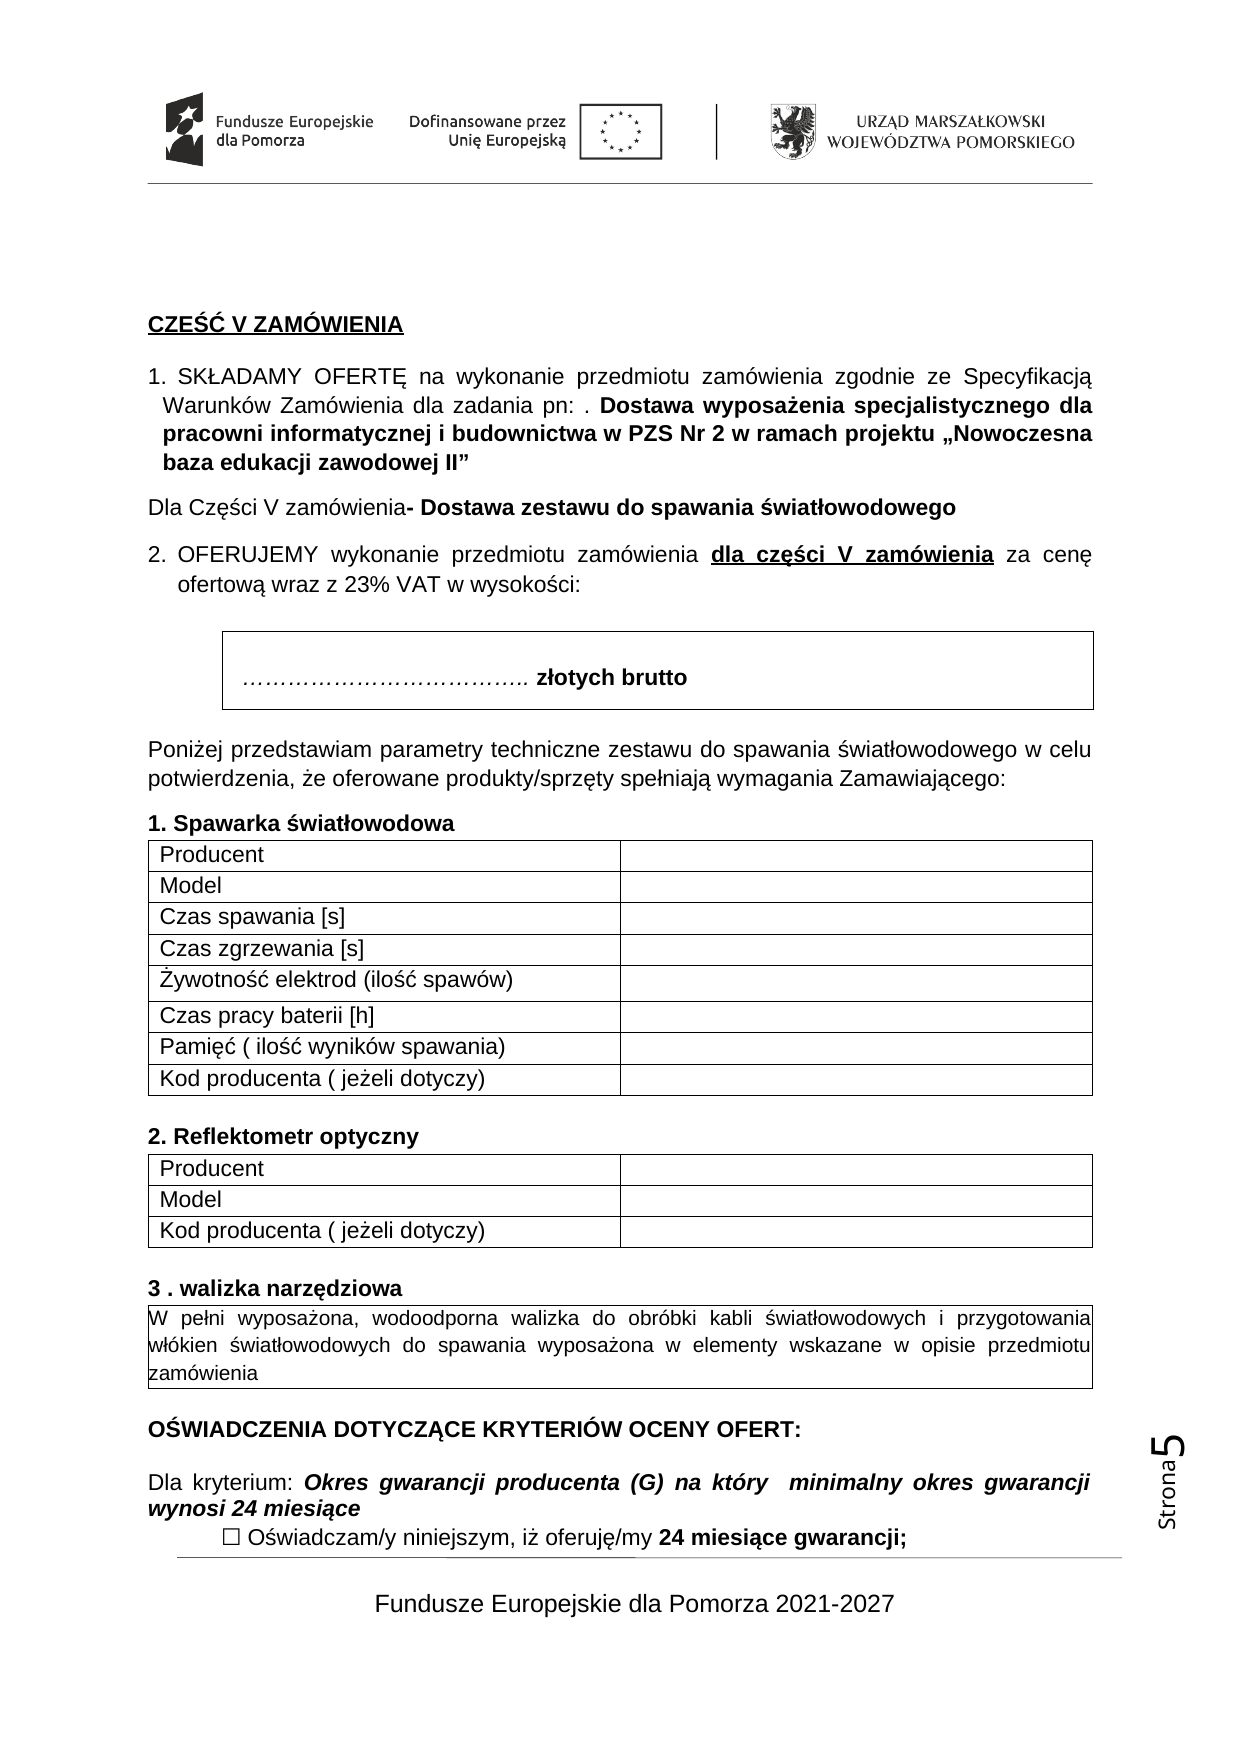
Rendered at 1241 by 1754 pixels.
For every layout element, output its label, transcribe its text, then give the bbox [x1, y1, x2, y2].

table_header [621, 1155, 1092, 1185]
table_cell Żywotność elektrod (ilość spawów) [149, 966, 620, 1001]
table_cell Pamięć ( ilość wyników spawania) [149, 1033, 620, 1063]
table_cell [621, 1217, 1092, 1247]
picture [147, 73, 1093, 183]
table_cell [621, 903, 1092, 933]
table_cell [621, 1033, 1092, 1063]
list SKŁADAMY OFERTĘ na wykonanie przedmiotu zamówienia zgodnie ze Specyfikacją Warunków Zamówienia dla zadania pn: . Dostawa wyposażenia specjalistycznego dla pracowni informatycznej i budownictwa w PZS Nr 2 w ramach projektu „Nowoczesna baza edukacji zawodowej II” [148, 363, 1093, 475]
list OFERUJEMY wykonanie przedmiotu zamówienia dla części V zamówienia za cenę ofertową wraz z 23% VAT w wysokości: [148, 541, 1093, 597]
text Poniżej przedstawiam parametry techniczne zestawu do spawania światłowodowego w celu potwierdzenia, że oferowane produkty/sprzęty spełniają wymagania Zamawiającego: [148, 736, 1093, 791]
table_cell Czas zgrzewania [s] [149, 935, 620, 965]
table_cell [621, 1186, 1092, 1216]
table_cell Kod producenta ( jeżeli dotyczy) [149, 1217, 620, 1247]
table_cell Kod producenta ( jeżeli dotyczy) [149, 1065, 620, 1095]
text 3 . walizka narzędziowa [148, 1274, 1093, 1301]
table_cell Model [149, 1186, 620, 1216]
table_cell [621, 1002, 1092, 1032]
table_header Producent [149, 841, 620, 871]
table_header W pełni wyposażona, wodoodporna walizka do obróbki kabli światłowodowych i przygotowania włókien światłowodowych do spawania wyposażona w elementy wskazane w opisie przedmiotu zamówienia [149, 1306, 1092, 1388]
text 2. Reflektometr optyczny [148, 1123, 1093, 1149]
text 1. Spawarka światłowodowa [148, 809, 1093, 836]
list ……………………………….. złotych brutto [223, 662, 1093, 709]
table_header [621, 841, 1092, 871]
table_cell [621, 1065, 1092, 1095]
table_cell [621, 935, 1092, 965]
text Dla kryterium: Okres gwarancji producenta (G) na który minimalny okres gwarancji wynosi 24 miesiące [148, 1468, 1093, 1521]
table_cell Czas pracy baterii [h] [149, 1002, 620, 1032]
text ☐ Oświadczam/y niniejszym, iż oferuję/my 24 miesiące gwarancji; [185, 1521, 1093, 1552]
text Dla Części V zamówienia- Dostawa zestawu do spawania światłowodowego [148, 494, 1093, 520]
table_cell [621, 966, 1092, 1001]
table_header Producent [149, 1155, 620, 1185]
text OŚWIADCZENIA DOTYCZĄCE KRYTERIÓW OCENY OFERT: [148, 1416, 1093, 1442]
table_cell Model [149, 872, 620, 902]
table_cell [621, 872, 1092, 902]
table_cell Czas spawania [s] [149, 903, 620, 933]
text CZEŚĆ V ZAMÓWIENIA [148, 311, 1093, 337]
